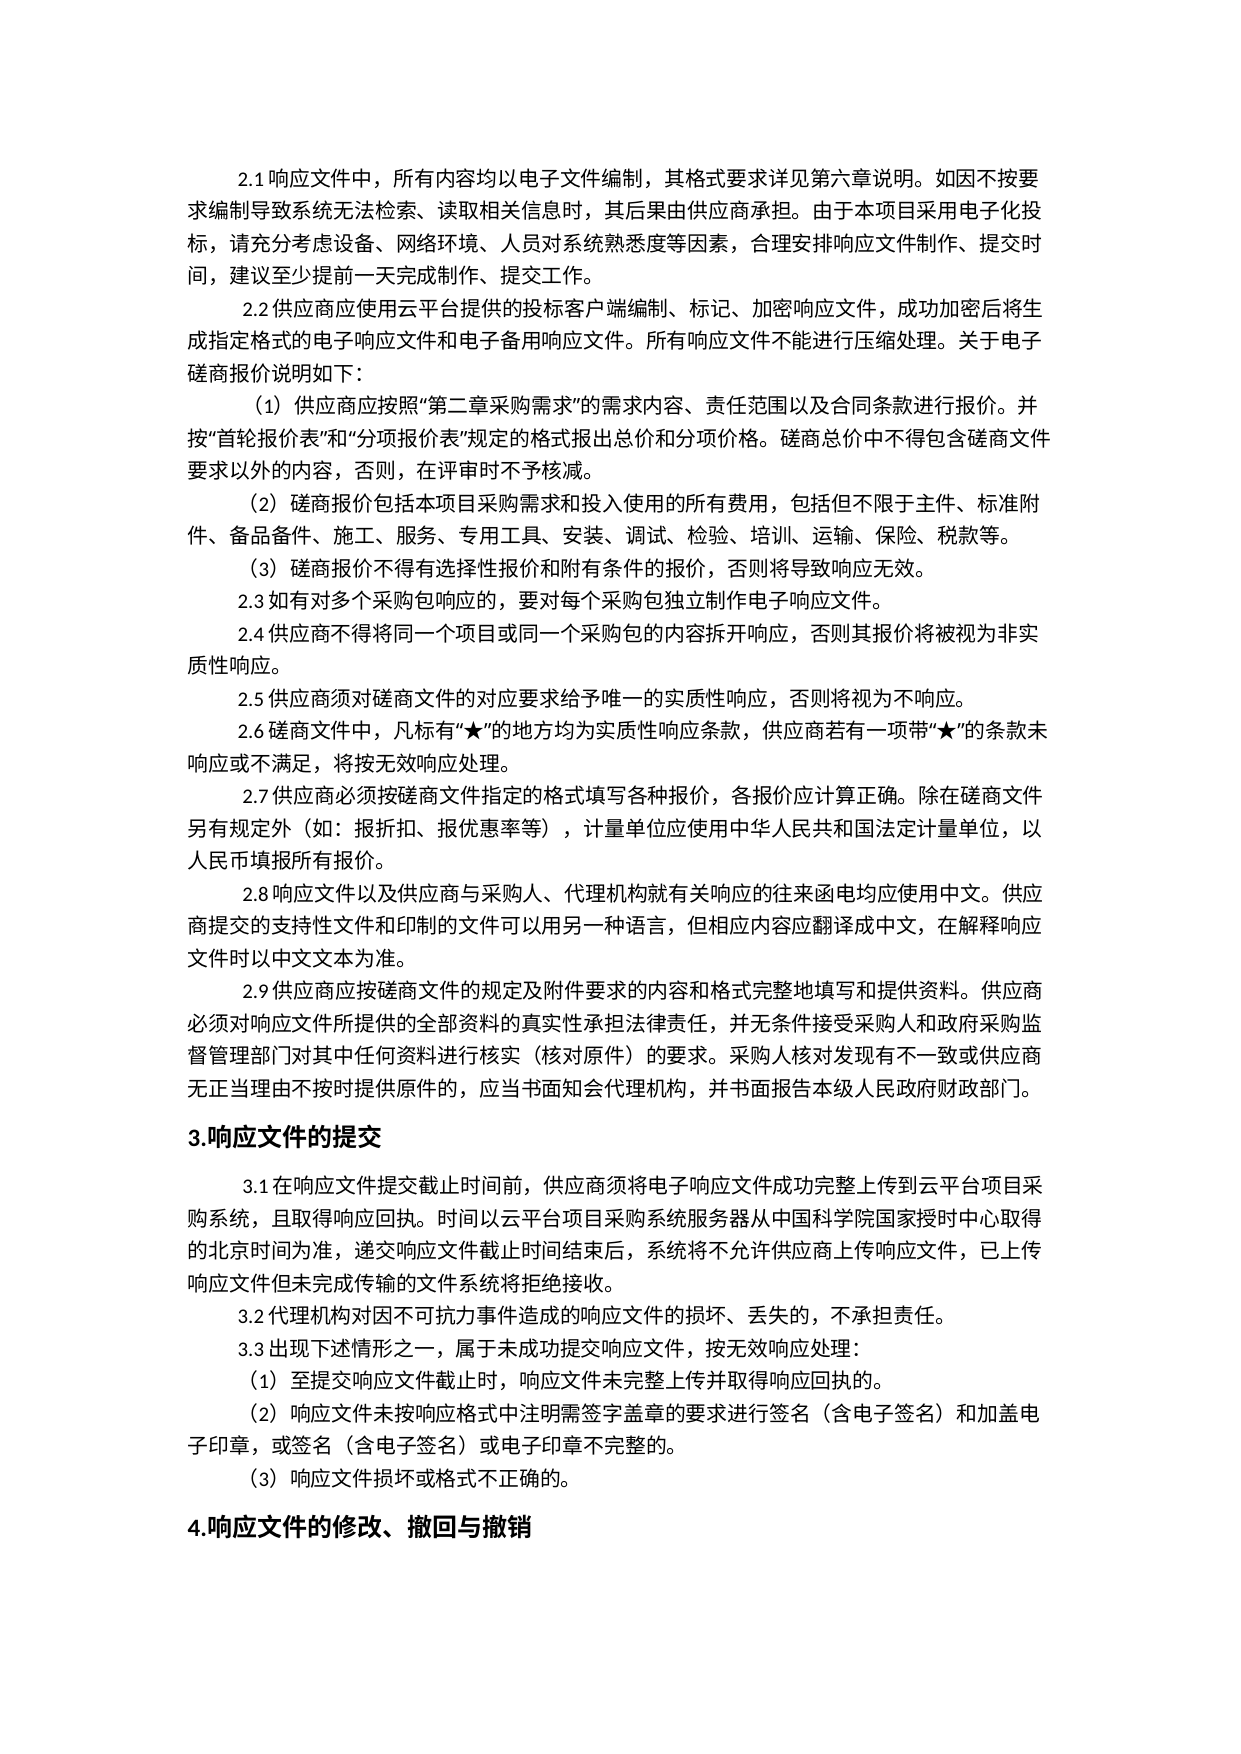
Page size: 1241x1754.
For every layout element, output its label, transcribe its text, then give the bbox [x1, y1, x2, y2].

text （2）磋商报价包括本项目采购需求和投入使用的所有费用，包括但不限于主件、标准附件、备品备件、施工、服务、专用工具、安装、调试、检验、培训、运输、保险、税款等。 [187, 487, 1053, 552]
text 3.2代理机构对因不可抗力事件造成的响应文件的损坏、丢失的，不承担责任。 [187, 1299, 1053, 1332]
text 2.2供应商应使用云平台提供的投标客户端编制、标记、加密响应文件，成功加密后将生成指定格式的电子响应文件和电子备用响应文件。所有响应文件不能进行压缩处理。关于电子磋商报价说明如下： [187, 292, 1053, 389]
text 3.1在响应文件提交截止时间前，供应商须将电子响应文件成功完整上传到云平台项目采购系统，且取得响应回执。时间以云平台项目采购系统服务器从中国科学院国家授时中心取得的北京时间为准，递交响应文件截止时间结束后，系统将不允许供应商上传响应文件，已上传响应文件但未完成传输的文件系统将拒绝接收。 [187, 1169, 1053, 1299]
text 3.响应文件的提交 [187, 1104, 1053, 1169]
text （3）响应文件损坏或格式不正确的。 [187, 1462, 1053, 1494]
text 2.3如有对多个采购包响应的，要对每个采购包独立制作电子响应文件。 [187, 584, 1053, 617]
text （3）磋商报价不得有选择性报价和附有条件的报价，否则将导致响应无效。 [187, 552, 1053, 584]
text 2.7供应商必须按磋商文件指定的格式填写各种报价，各报价应计算正确。除在磋商文件另有规定外（如：报折扣、报优惠率等），计量单位应使用中华人民共和国法定计量单位，以人民币填报所有报价。 [187, 779, 1053, 877]
text 4.响应文件的修改、撤回与撤销 [187, 1494, 1053, 1559]
text 2.1响应文件中，所有内容均以电子文件编制，其格式要求详见第六章说明。如因不按要求编制导致系统无法检索、读取相关信息时，其后果由供应商承担。由于本项目采用电子化投标，请充分考虑设备、网络环境、人员对系统熟悉度等因素，合理安排响应文件制作、提交时间，建议至少提前一天完成制作、提交工作。 [187, 162, 1053, 292]
text （1）供应商应按照“第二章采购需求”的需求内容、责任范围以及合同条款进行报价。并按“首轮报价表”和“分项报价表”规定的格式报出总价和分项价格。磋商总价中不得包含磋商文件要求以外的内容，否则，在评审时不予核减。 [187, 389, 1053, 487]
text 2.6磋商文件中，凡标有“★”的地方均为实质性响应条款，供应商若有一项带“★”的条款未响应或不满足，将按无效响应处理。 [187, 714, 1053, 779]
text 2.4供应商不得将同一个项目或同一个采购包的内容拆开响应，否则其报价将被视为非实质性响应。 [187, 617, 1053, 682]
text （1）至提交响应文件截止时，响应文件未完整上传并取得响应回执的。 [187, 1364, 1053, 1397]
text 2.9供应商应按磋商文件的规定及附件要求的内容和格式完整地填写和提供资料。供应商必须对响应文件所提供的全部资料的真实性承担法律责任，并无条件接受采购人和政府采购监督管理部门对其中任何资料进行核实（核对原件）的要求。采购人核对发现有不一致或供应商无正当理由不按时提供原件的，应当书面知会代理机构，并书面报告本级人民政府财政部门。 [187, 974, 1053, 1104]
text 3.3出现下述情形之一，属于未成功提交响应文件，按无效响应处理： [187, 1332, 1053, 1364]
text 2.5供应商须对磋商文件的对应要求给予唯一的实质性响应，否则将视为不响应。 [187, 682, 1053, 714]
text 2.8响应文件以及供应商与采购人、代理机构就有关响应的往来函电均应使用中文。供应商提交的支持性文件和印制的文件可以用另一种语言，但相应内容应翻译成中文，在解释响应文件时以中文文本为准。 [187, 877, 1053, 974]
text （2）响应文件未按响应格式中注明需签字盖章的要求进行签名（含电子签名）和加盖电子印章，或签名（含电子签名）或电子印章不完整的。 [187, 1397, 1053, 1462]
